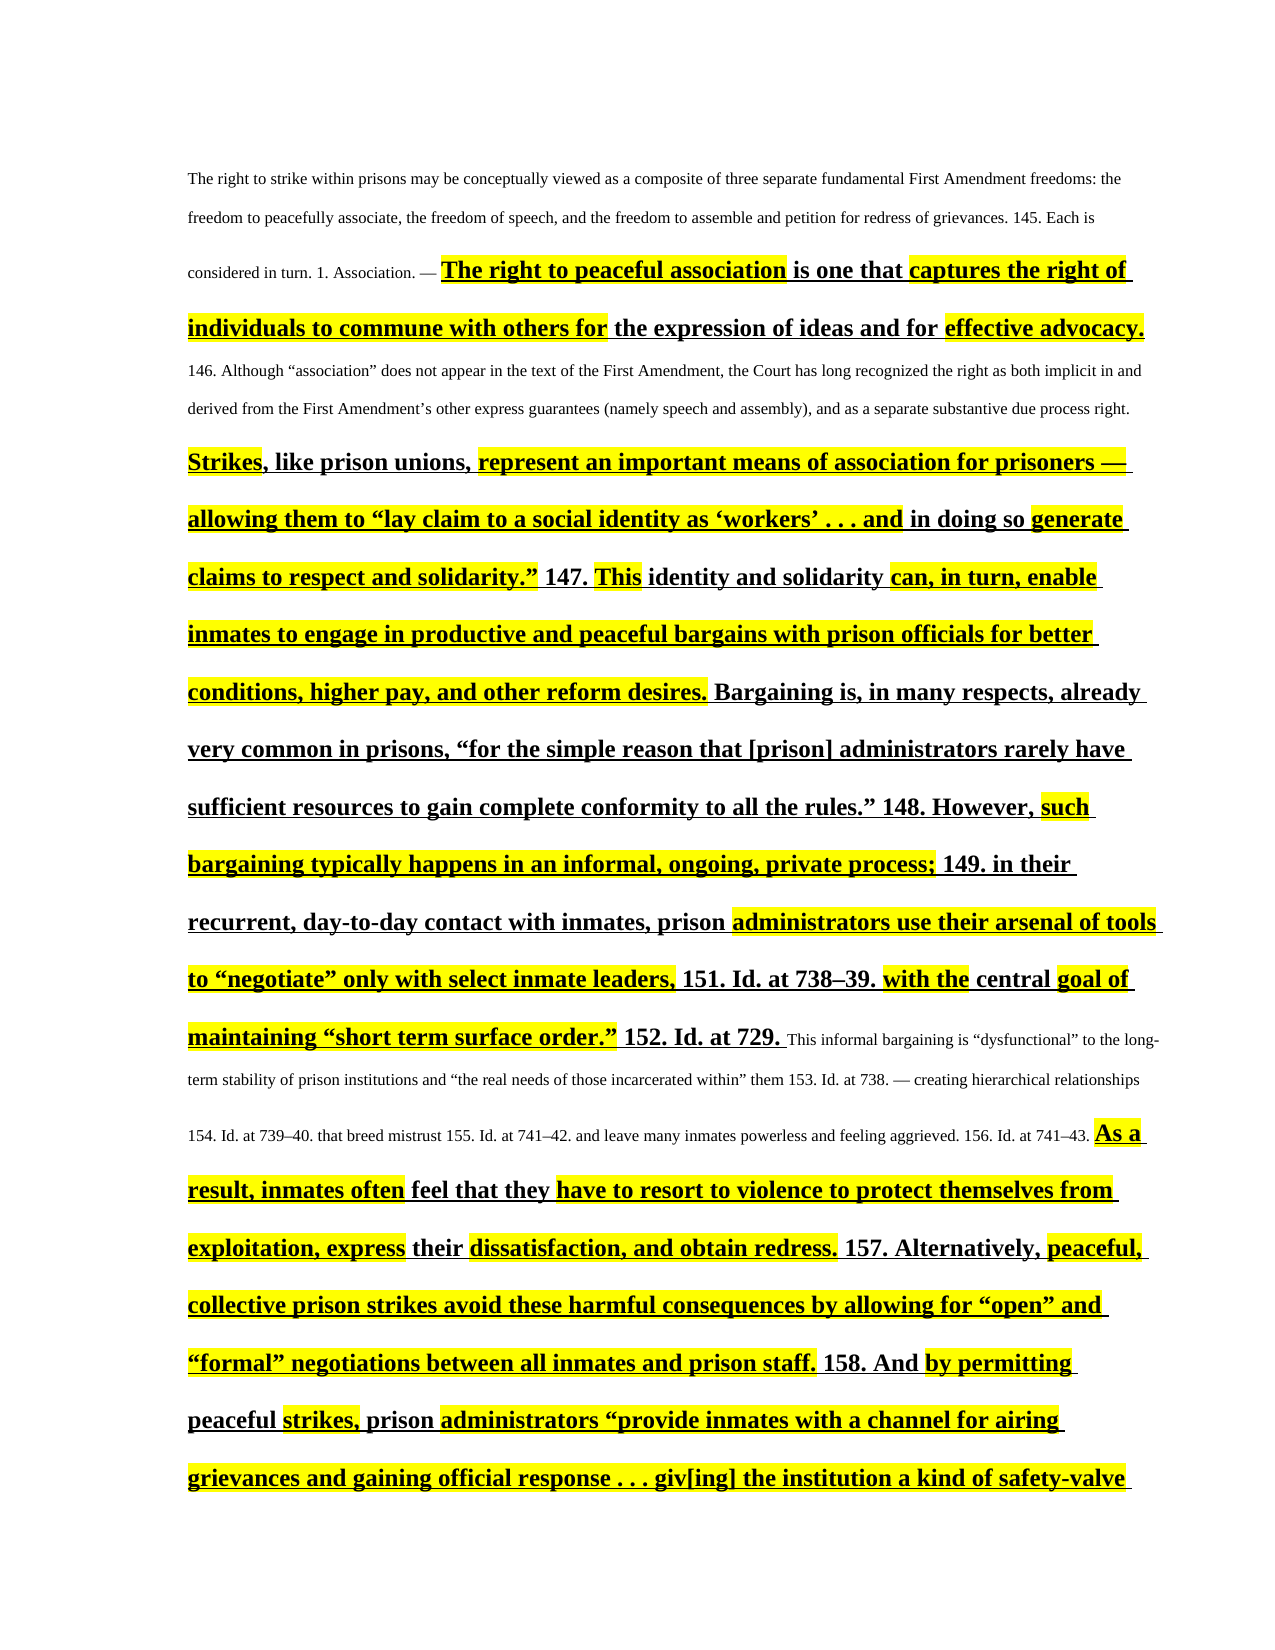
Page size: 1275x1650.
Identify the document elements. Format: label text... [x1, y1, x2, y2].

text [187, 933, 1162, 1492]
